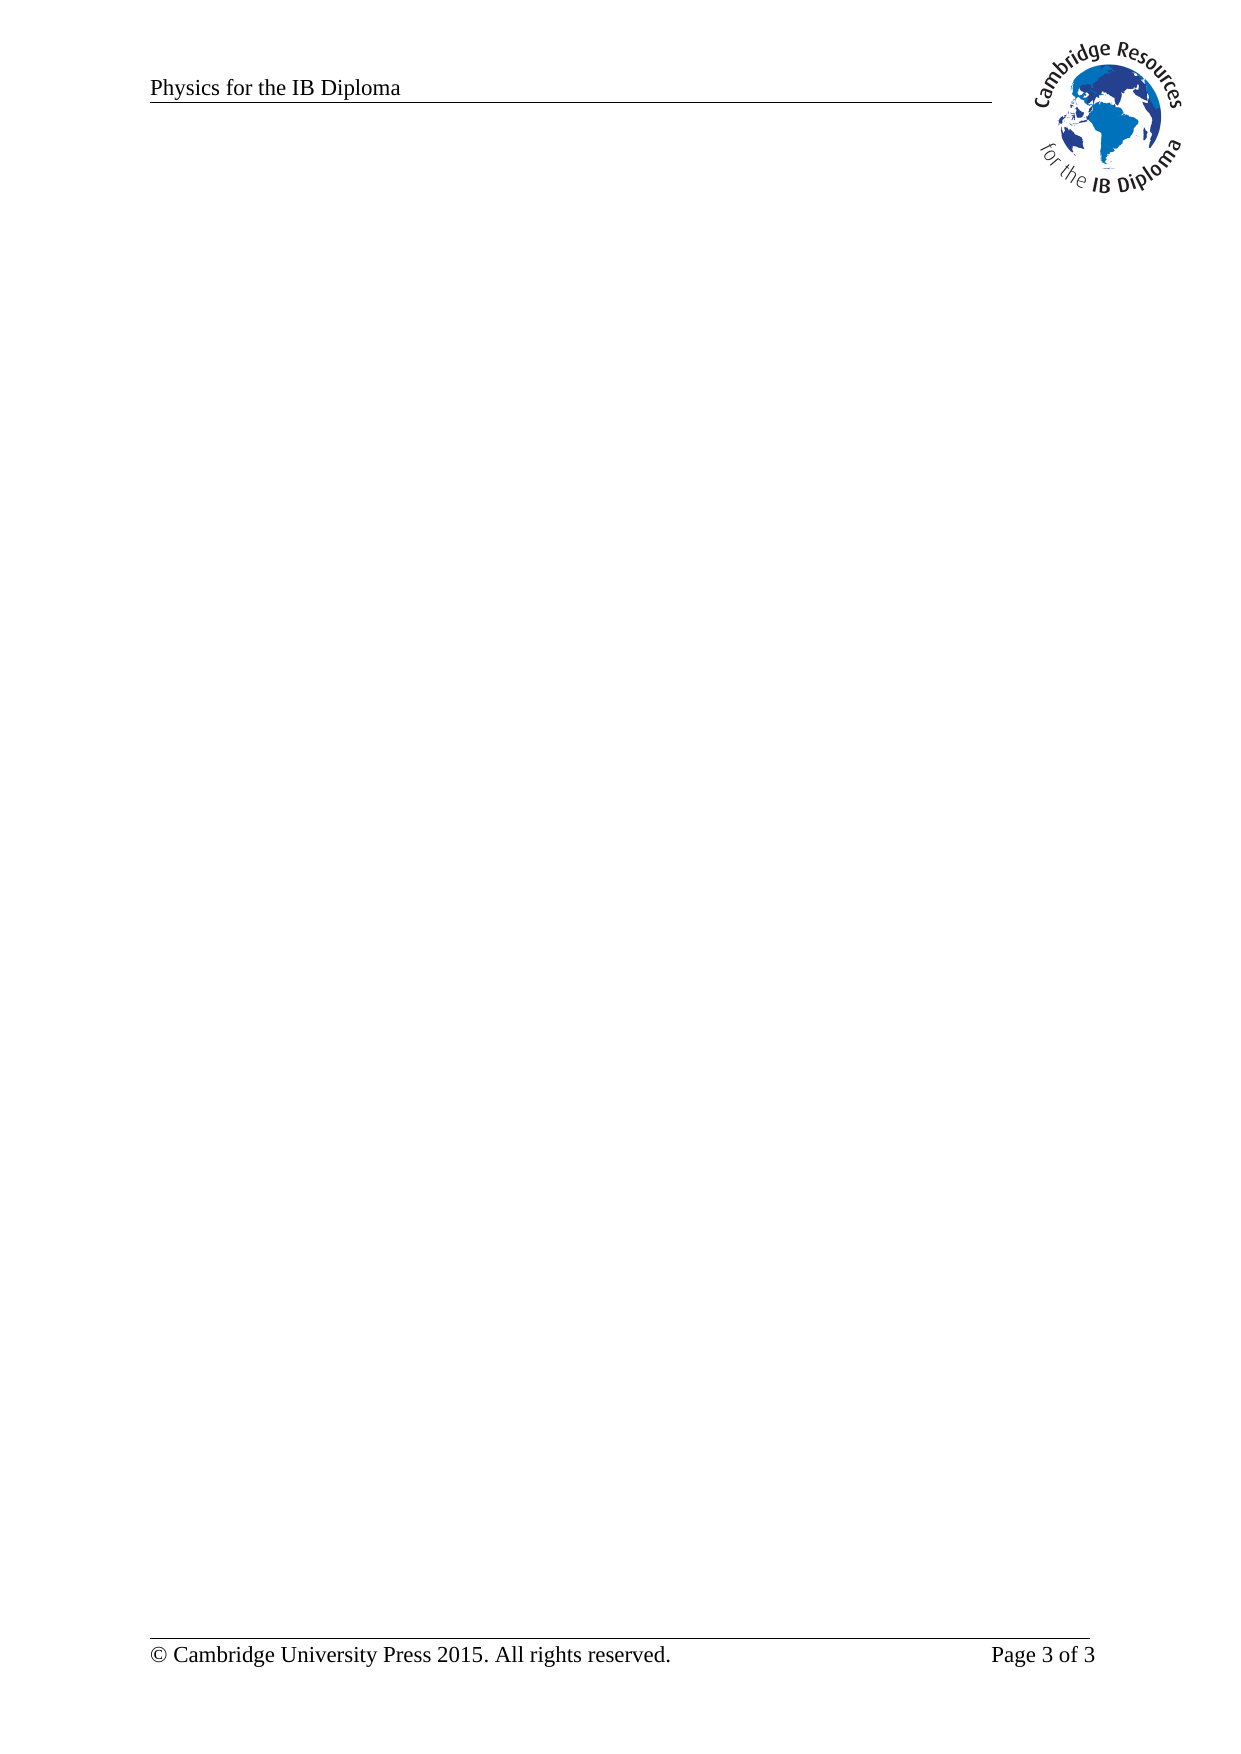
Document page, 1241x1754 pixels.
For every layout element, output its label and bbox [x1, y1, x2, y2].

picture [1034, 41, 1182, 194]
